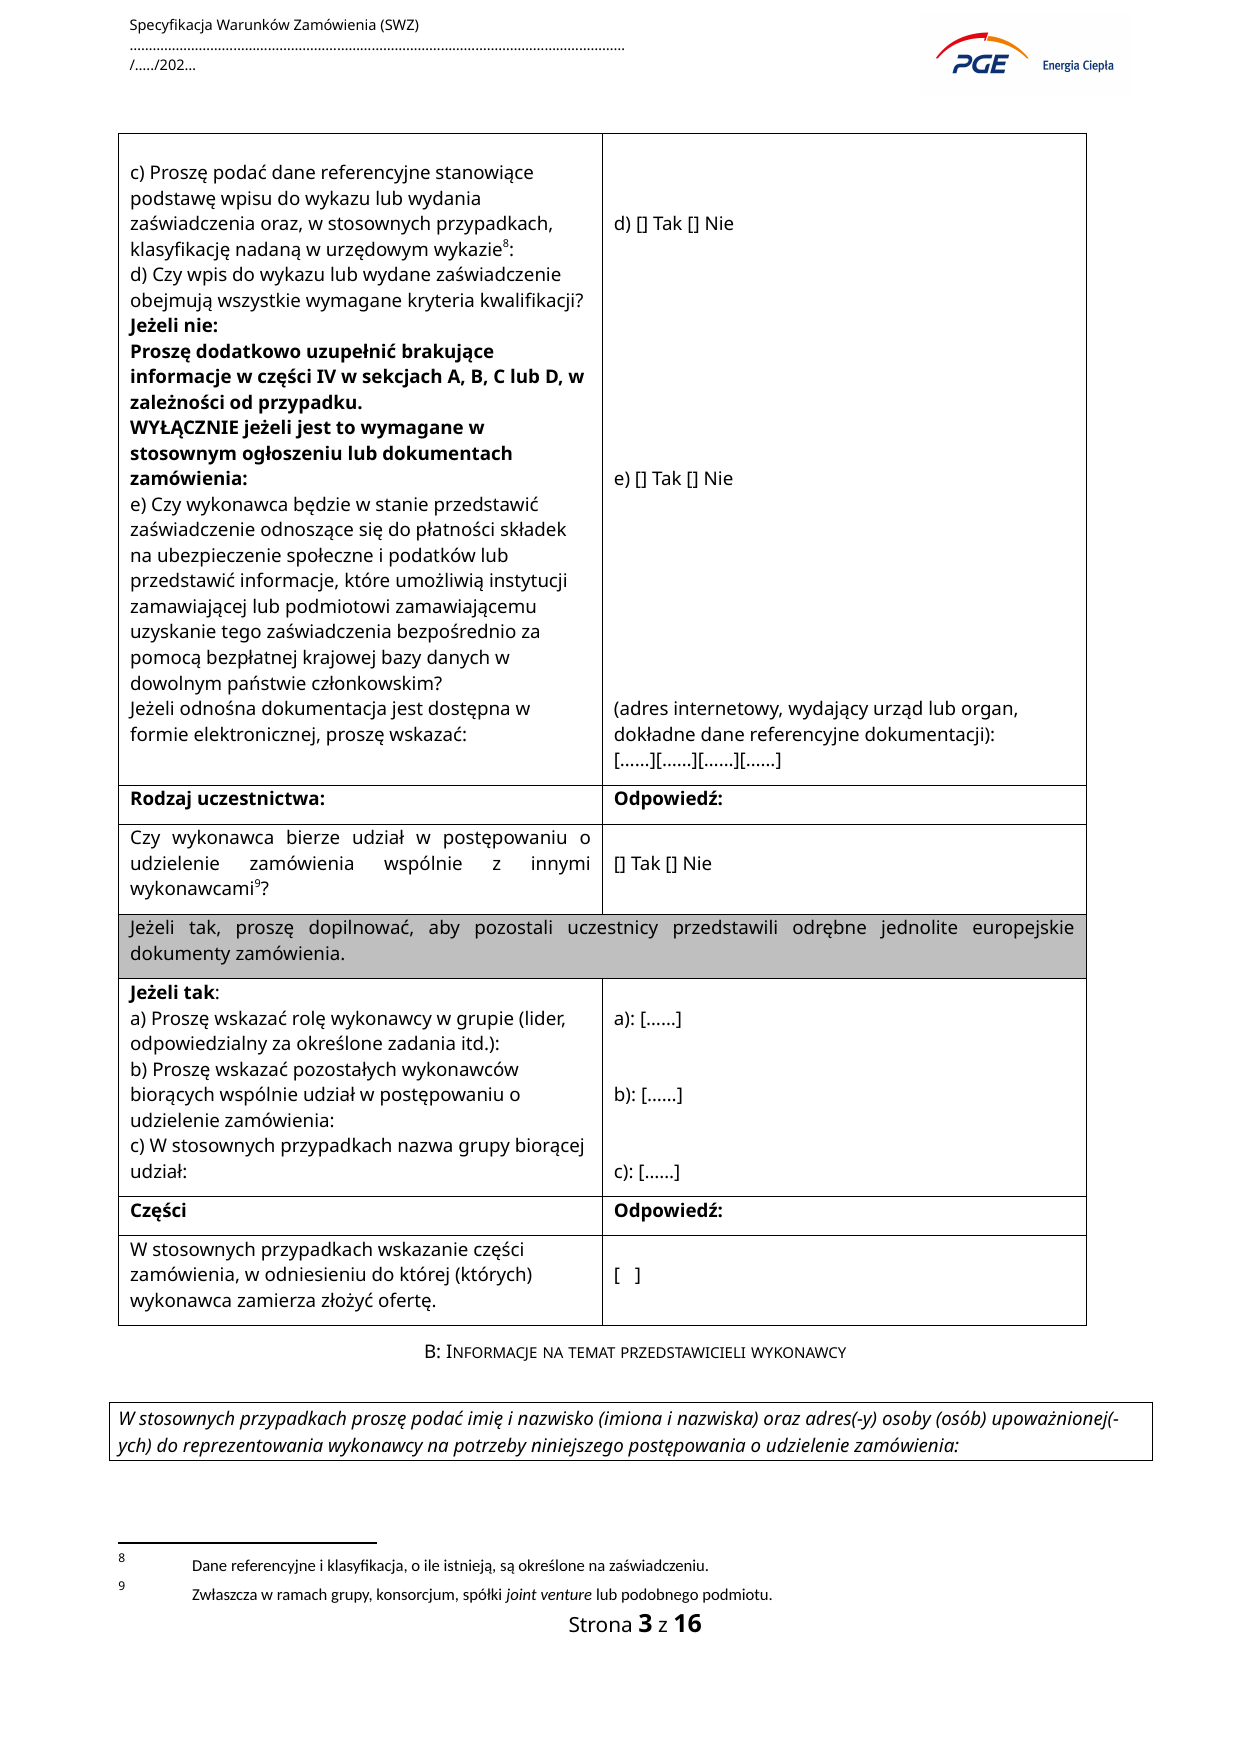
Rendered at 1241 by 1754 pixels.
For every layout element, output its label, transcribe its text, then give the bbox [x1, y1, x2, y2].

text W stosownych przypadkach proszę podać imię i nazwisko (imiona i nazwiska) oraz adres(-y) osoby (osób) upoważnionej(-ych) do reprezentowania wykonawcy na potrzeby niniejszego postępowania o udzielenie zamówienia: [110, 1403, 1152, 1460]
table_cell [119, 134, 602, 784]
table_cell Części [119, 1197, 602, 1235]
table_cell Odpowiedź: [603, 786, 1086, 823]
table_cell Jeżeli tak: a) Proszę wskazać rolę wykonawcy w grupie (lider, odpowiedzialny za określone zadania itd.): b) Proszę wskazać pozostałych wykonawców biorących wspólnie udział w postępowaniu o udzielenie zamówienia: c) W stosownych przypadkach nazwa grupy biorącej udział: [119, 979, 602, 1196]
table_cell W stosownych przypadkach wskazanie części zamówienia, w odniesieniu do której (których) wykonawca zamierza złożyć ofertę. [119, 1236, 602, 1325]
table_cell [ ] [603, 1236, 1086, 1325]
table_cell [] Tak [] Nie [603, 825, 1086, 914]
picture [918, 14, 1131, 96]
table_cell a): [……] b): [……] c): [……] [603, 979, 1086, 1196]
table_cell Odpowiedź: [603, 1197, 1086, 1235]
table_cell Rodzaj uczestnictwa: [119, 786, 602, 823]
table_cell Czy wykonawca bierze udział w postępowaniu o udzielenie zamówienia wspólnie z innymi wykonawcami? [119, 825, 602, 914]
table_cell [603, 134, 1086, 784]
title B: Informacje na temat przedstawicieli wykonawcy [118, 1339, 1152, 1364]
table_cell Jeżeli tak, proszę dopilnować, aby pozostali uczestnicy przedstawili odrębne jednolite europejskie dokumenty zamówienia. [119, 915, 1086, 978]
